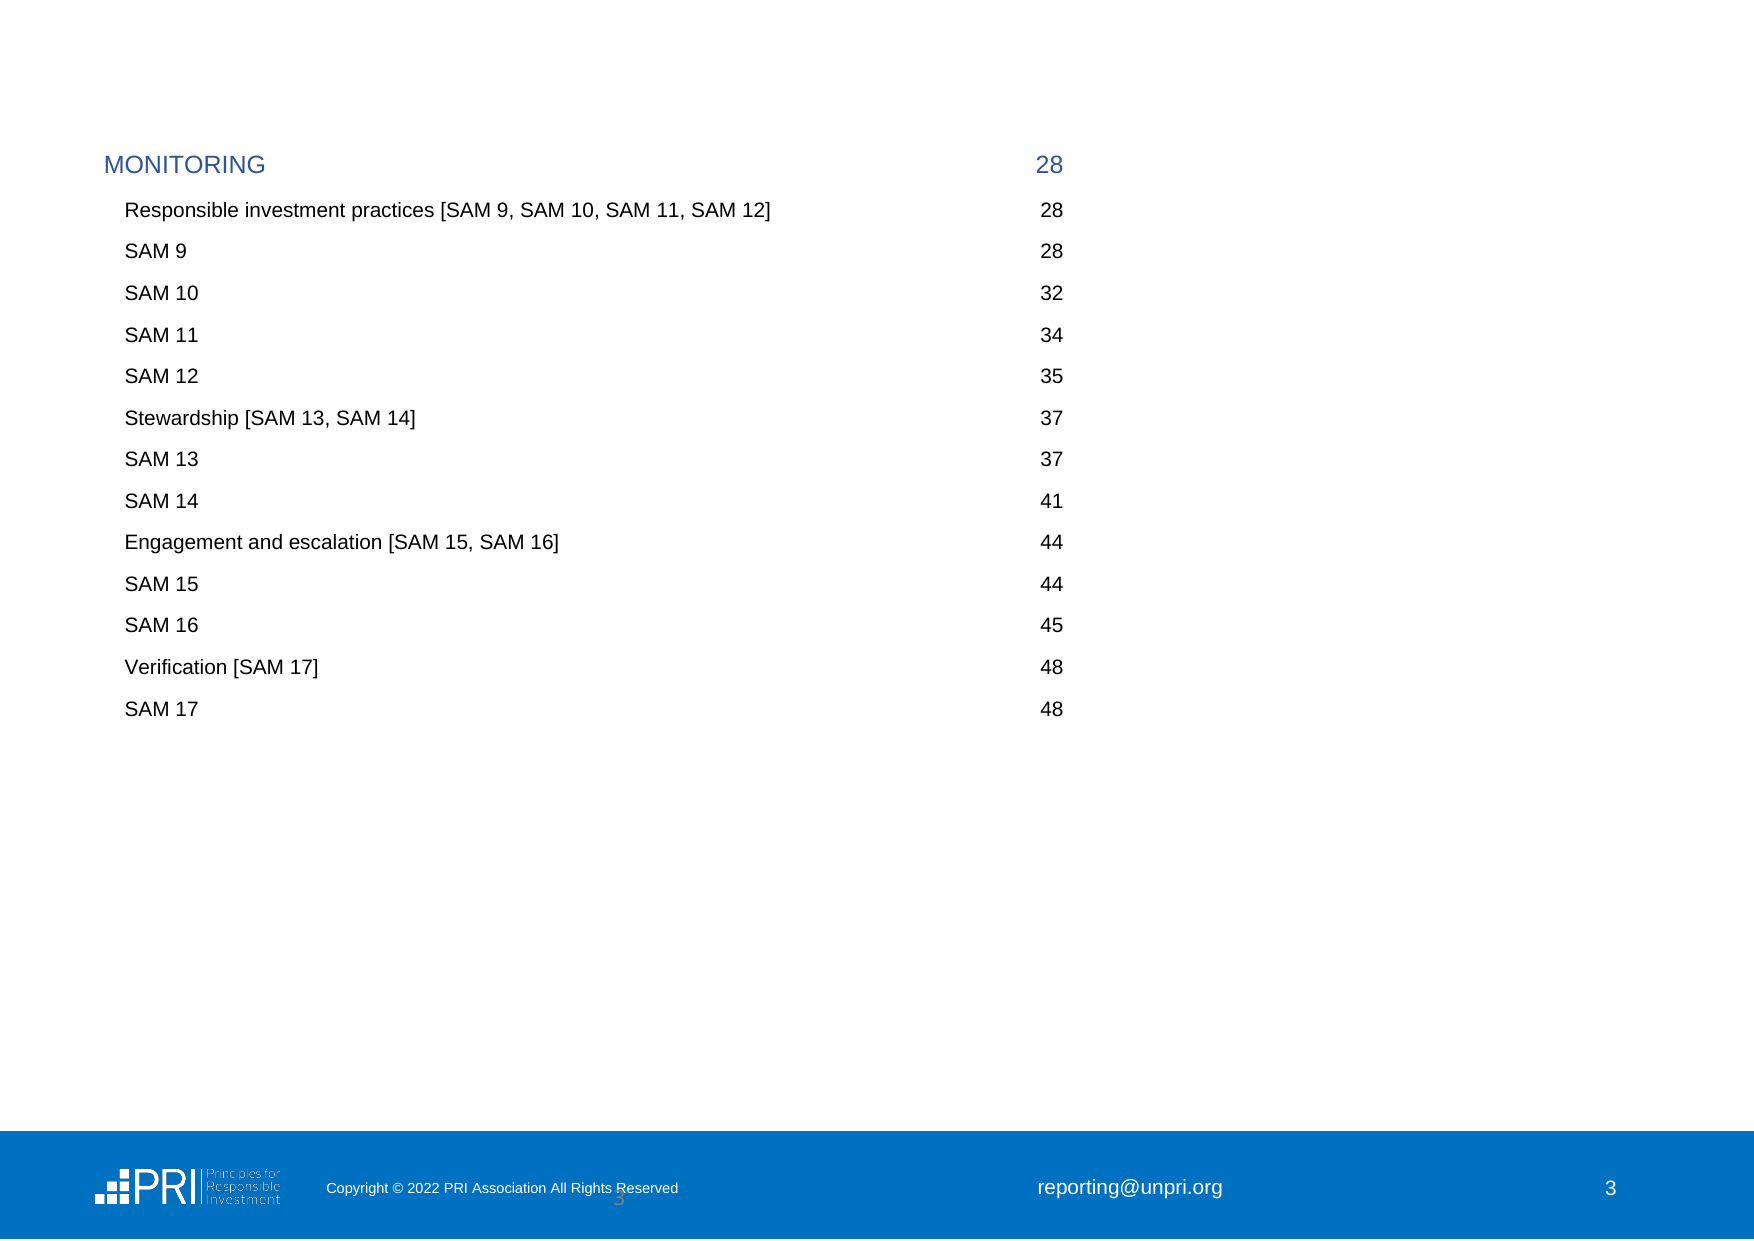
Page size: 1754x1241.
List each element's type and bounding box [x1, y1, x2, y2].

picture [92, 1166, 282, 1207]
